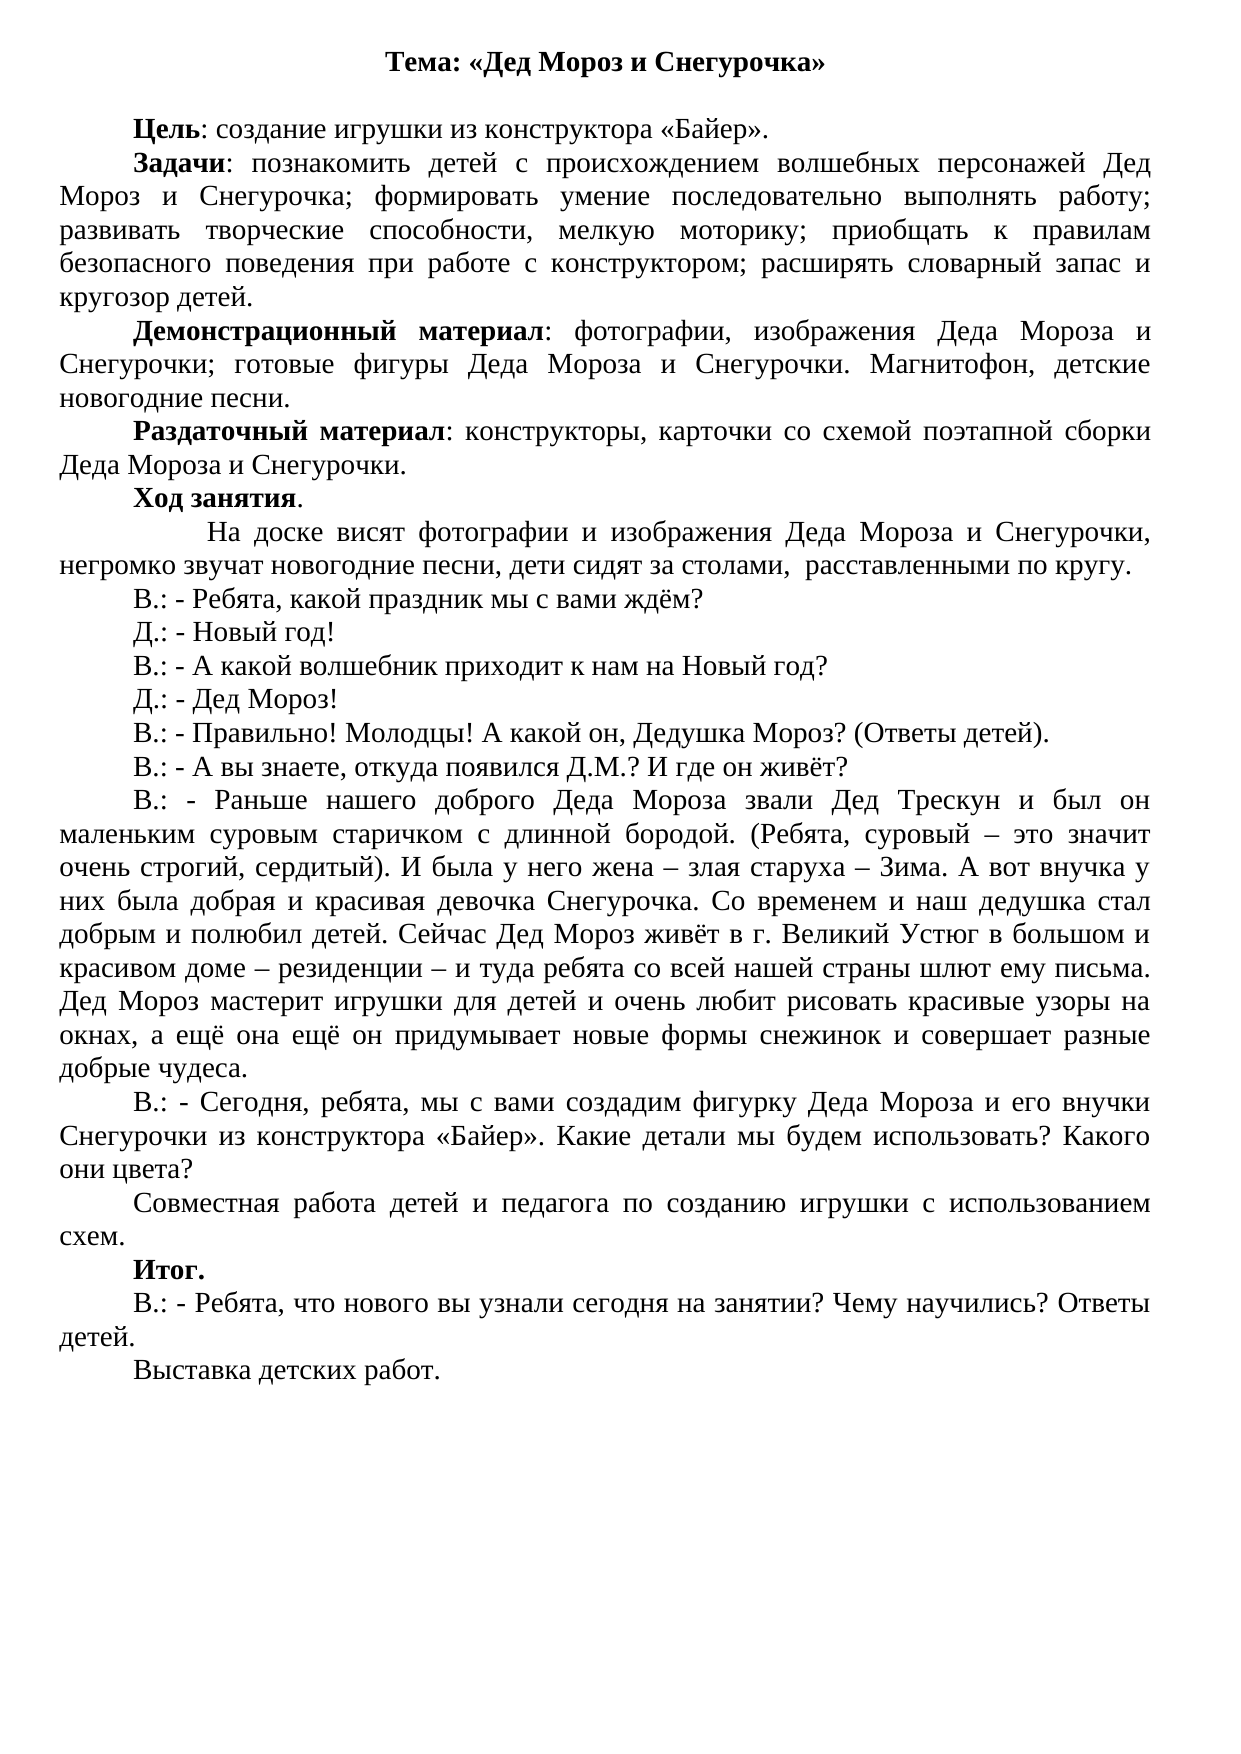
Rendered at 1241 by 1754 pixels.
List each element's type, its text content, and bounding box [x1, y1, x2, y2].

text В.: - А вы знаете, откуда появился Д.М.? И где он живёт? [59, 749, 1152, 782]
text Совместная работа детей и педагога по созданию игрушки с использованием схем. [59, 1185, 1152, 1252]
text Тема: «Дед Мороз и Снегурочка» [59, 44, 1152, 78]
text Итог. [59, 1252, 1152, 1285]
text На доске висят фотографии и изображения Деда Мороза и Снегурочки, негромко звучат новогодние песни, дети сидят за столами, расставленными по кругу. [59, 514, 1152, 581]
text В.: - Правильно! Молодцы! А какой он, Дедушка Мороз? (Ответы детей). [59, 715, 1152, 749]
text Задачи: познакомить детей с происхождением волшебных персонажей Дед Мороз и Снегурочка; формировать умение последовательно выполнять работу; развивать творческие способности, мелкую моторику; приобщать к правилам безопасного поведения при работе с конструктором; расширять словарный запас и кругозор детей. [59, 145, 1152, 313]
text В.: - Раньше нашего доброго Деда Мороза звали Дед Трескун и был он маленьким суровым старичком с длинной бородой. (Ребята, суровый – это значит очень строгий, сердитый). И была у него жена – злая старуха – Зима. А вот внучка у них была добрая и красивая девочка Снегурочка. Со временем и наш дедушка стал добрым и полюбил детей. Сейчас Дед Мороз живёт в г. Великий Устюг в большом и красивом доме – резиденции – и туда ребята со всей нашей страны шлют ему письма. Дед Мороз мастерит игрушки для детей и очень любит рисовать красивые узоры на окнах, а ещё она ещё он придумывает новые формы снежинок и совершает разные добрые чудеса. [59, 782, 1152, 1084]
text В.: - А какой волшебник приходит к нам на Новый год? [59, 648, 1152, 682]
text Демонстрационный материал: фотографии, изображения Деда Мороза и Снегурочки; готовые фигуры Деда Мороза и Снегурочки. Магнитофон, детские новогодние песни. [59, 313, 1152, 413]
text Выставка детских работ. [59, 1352, 1152, 1386]
text В.: - Ребята, что нового вы узнали сегодня на занятии? Чему научились? Ответы детей. [59, 1285, 1152, 1352]
text Цель: создание игрушки из конструктора «Байер». [59, 111, 1152, 145]
text Раздаточный материал: конструкторы, карточки со схемой поэтапной сборки Деда Мороза и Снегурочки. [59, 413, 1152, 480]
text Д.: - Новый год! [59, 614, 1152, 648]
text В.: - Ребята, какой праздник мы с вами ждём? [59, 581, 1152, 614]
text Д.: - Дед Мороз! [59, 682, 1152, 715]
text Ход занятия. [59, 480, 1152, 514]
text В.: - Сегодня, ребята, мы с вами создадим фигурку Деда Мороза и его внучки Снегурочки из конструктора «Байер». Какие детали мы будем использовать? Какого они цвета? [59, 1084, 1152, 1185]
